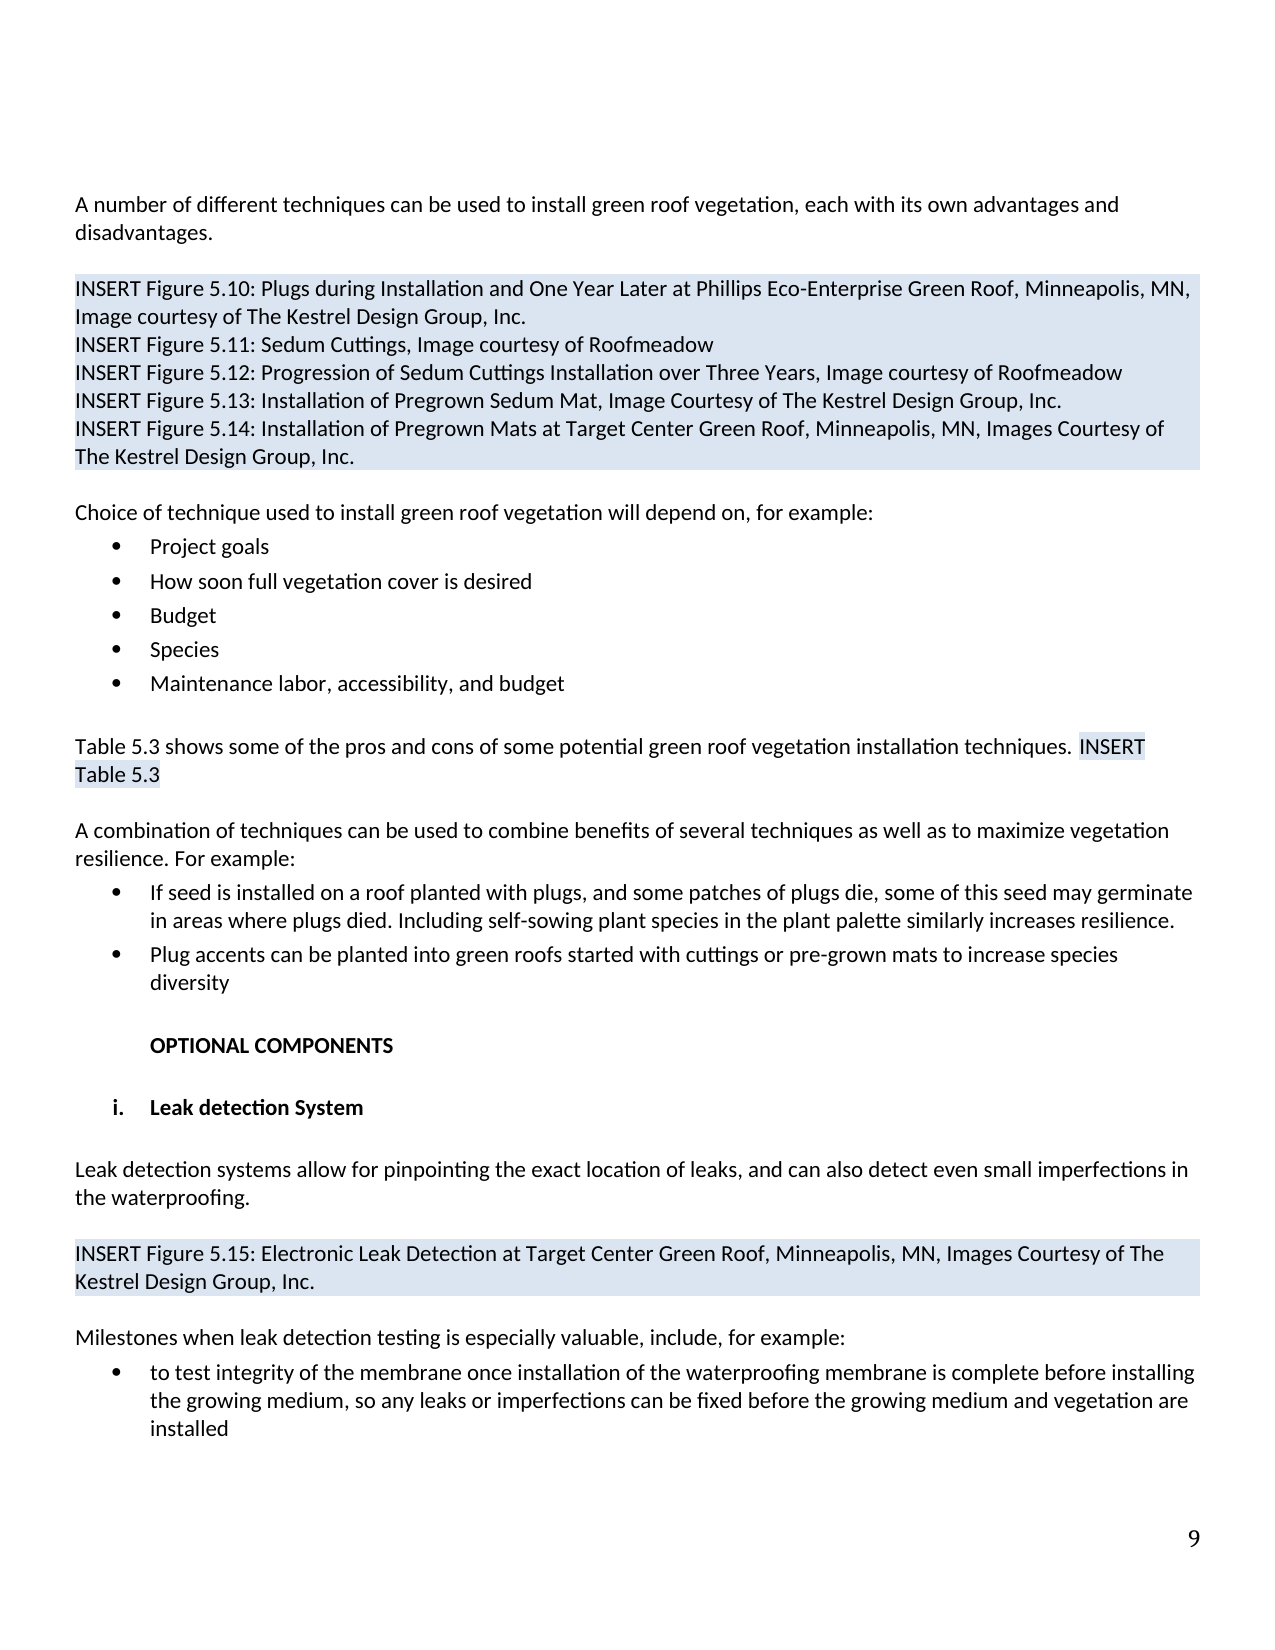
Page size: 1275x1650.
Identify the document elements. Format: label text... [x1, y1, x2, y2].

list Project goals [112, 532, 1200, 561]
text A number of different techniques can be used to install green roof vegetation, each with its own advantages and disadvantages. [75, 190, 1200, 246]
text A combination of techniques can be used to combine benefits of several techniques as well as to maximize vegetation resilience. For example: [75, 816, 1200, 872]
list Leak detection System [112, 1093, 1200, 1121]
list How soon full vegetation cover is desired [112, 567, 1200, 595]
list Species [112, 635, 1200, 663]
text INSERT Figure 5.13: Installation of Pregrown Sedum Mat, Image Courtesy of The Kestrel Design Group, Inc. [75, 386, 1200, 414]
list If seed is installed on a roof planted with plugs, and some patches of plugs die, some of this seed may germinate in areas where plugs died. Including self-sowing plant species in the plant palette similarly increases resilience. [112, 878, 1200, 934]
list Maintenance labor, accessibility, and budget [112, 669, 1200, 698]
text INSERT Figure 5.15: Electronic Leak Detection at Target Center Green Roof, Minneapolis, MN, Images Courtesy of The Kestrel Design Group, Inc. [75, 1239, 1200, 1296]
text Choice of technique used to install green roof vegetation will depend on, for example: [75, 498, 1200, 526]
text OPTIONAL COMPONENTS [150, 1031, 1200, 1059]
text Table 5.3 shows some of the pros and cons of some potential green roof vegetation installation techniques. INSERT Table 5.3 [75, 732, 1200, 788]
text Leak detection systems allow for pinpointing the exact location of leaks, and can also detect even small imperfections in the waterproofing. [75, 1155, 1200, 1211]
text INSERT Figure 5.11: Sedum Cuttings, Image courtesy of Roofmeadow [75, 330, 1200, 358]
list Plug accents can be planted into green roofs started with cuttings or pre-grown mats to increase species diversity [112, 941, 1200, 997]
text INSERT Figure 5.10: Plugs during Installation and One Year Later at Phillips Eco-Enterprise Green Roof, Minneapolis, MN, Image courtesy of The Kestrel Design Group, Inc. [75, 274, 1200, 330]
list Budget [112, 601, 1200, 629]
text INSERT Figure 5.12: Progression of Sedum Cuttings Installation over Three Years, Image courtesy of Roofmeadow [75, 358, 1200, 386]
list to test integrity of the membrane once installation of the waterproofing membrane is complete before installing the growing medium, so any leaks or imperfections can be fixed before the growing medium and vegetation are installed [112, 1358, 1200, 1442]
text Milestones when leak detection testing is especially valuable, include, for example: [75, 1323, 1200, 1352]
text INSERT Figure 5.14: Installation of Pregrown Mats at Target Center Green Roof, Minneapolis, MN, Images Courtesy of The Kestrel Design Group, Inc. [75, 414, 1200, 470]
